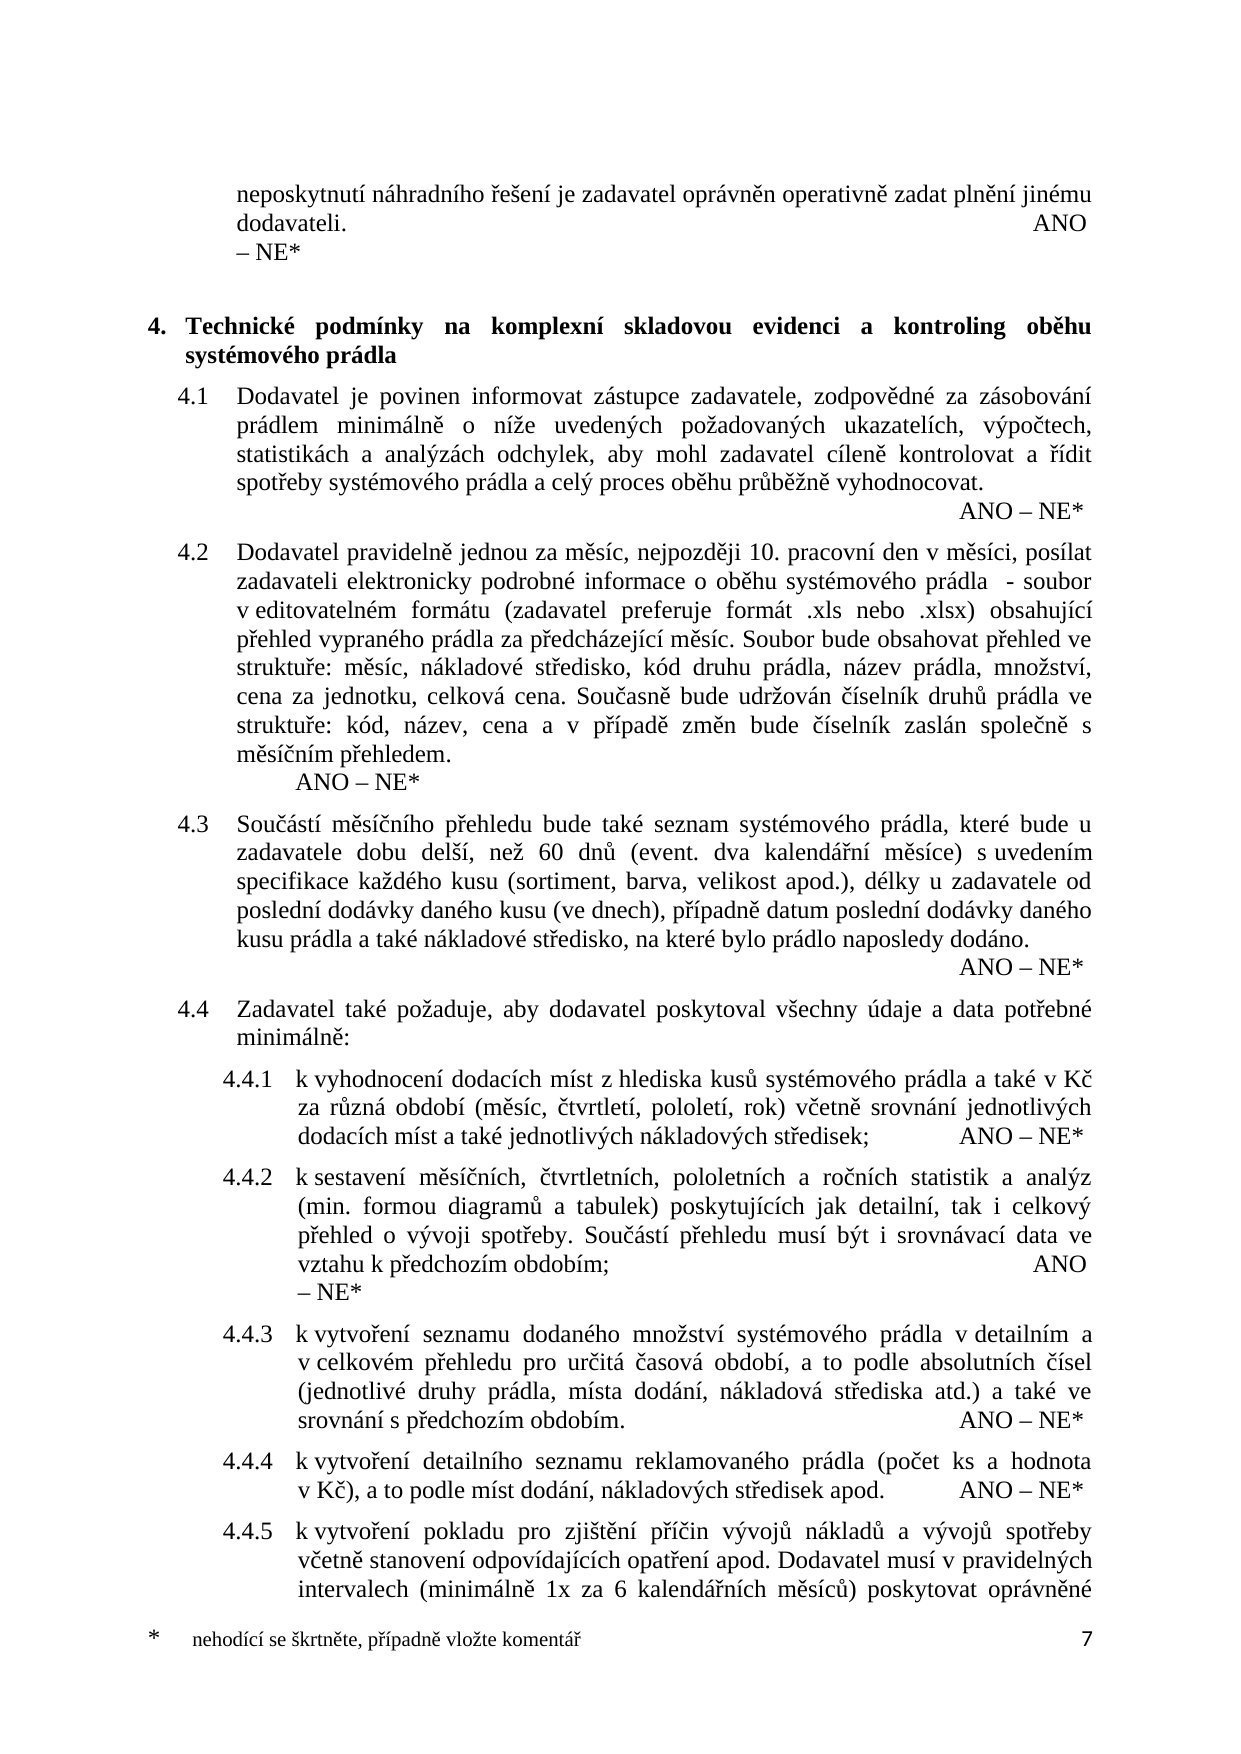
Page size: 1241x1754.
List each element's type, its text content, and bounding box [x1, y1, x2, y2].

list k vyhodnocení dodacích míst z hlediska kusů systémového prádla a také v Kč za různá období (měsíc, čtvrtletí, pololetí, rok) včetně srovnání jednotlivých dodacích míst a také jednotlivých nákladových středisek; ANO – NE* [223, 1064, 1092, 1150]
list k vytvoření detailního seznamu reklamovaného prádla (počet ks a hodnota v Kč), a to podle míst dodání, nákladových středisek apod. ANO – NE* [223, 1446, 1092, 1504]
list Zadavatel také požaduje, aby dodavatel poskytoval všechny údaje a data potřebné minimálně: [177, 994, 1092, 1051]
list Technické podmínky na komplexní skladovou evidenci a kontroling oběhu systémového prádla [148, 311, 1092, 369]
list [223, 1516, 1092, 1602]
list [177, 179, 1092, 266]
list Součástí měsíčního přehledu bude také seznam systémového prádla, které bude u zadavatele dobu delší, než 60 dnů (event. dva kalendářní měsíce) s uvedením specifikace každého kusu (sortiment, barva, velikost apod.), délky u zadavatele od poslední dodávky daného kusu (ve dnech), případně datum poslední dodávky daného kusu prádla a také nákladové středisko, na které bylo prádlo naposledy dodáno. ANO – NE* [177, 809, 1092, 981]
list Dodavatel je povinen informovat zástupce zadavatele, zodpovědné za zásobování prádlem minimálně o níže uvedených požadovaných ukazatelích, výpočtech, statistikách a analýzách odchylek, aby mohl zadavatel cíleně kontrolovat a řídit spotřeby systémového prádla a celý proces oběhu průběžně vyhodnocovat. ANO – NE* [177, 381, 1092, 525]
list k sestavení měsíčních, čtvrtletních, pololetních a ročních statistik a analýz (min. formou diagramů a tabulek) poskytujících jak detailní, tak i celkový přehled o vývoji spotřeby. Součástí přehledu musí být i srovnávací data ve vztahu k předchozím obdobím; ANO – NE* [223, 1162, 1092, 1306]
list k vytvoření seznamu dodaného množství systémového prádla v detailním a v celkovém přehledu pro určitá časová období, a to podle absolutních čísel (jednotlivé druhy prádla, místa dodání, nákladová střediska atd.) a také ve srovnání s předchozím obdobím. ANO – NE* [223, 1319, 1092, 1434]
list Dodavatel pravidelně jednou za měsíc, nejpozději 10. pracovní den v měsíci, posílat zadavateli elektronicky podrobné informace o oběhu systémového prádla - soubor v editovatelném formátu (zadavatel preferuje formát .xls nebo .xlsx) obsahující přehled vypraného prádla za předcházející měsíc. Soubor bude obsahovat přehled ve struktuře: měsíc, nákladové středisko, kód druhu prádla, název prádla, množství, cena za jednotku, celková cena. Současně bude udržován číselník druhů prádla ve struktuře: kód, název, cena a v případě změn bude číselník zaslán společně s měsíčním přehledem. ANO – NE* [177, 537, 1092, 796]
